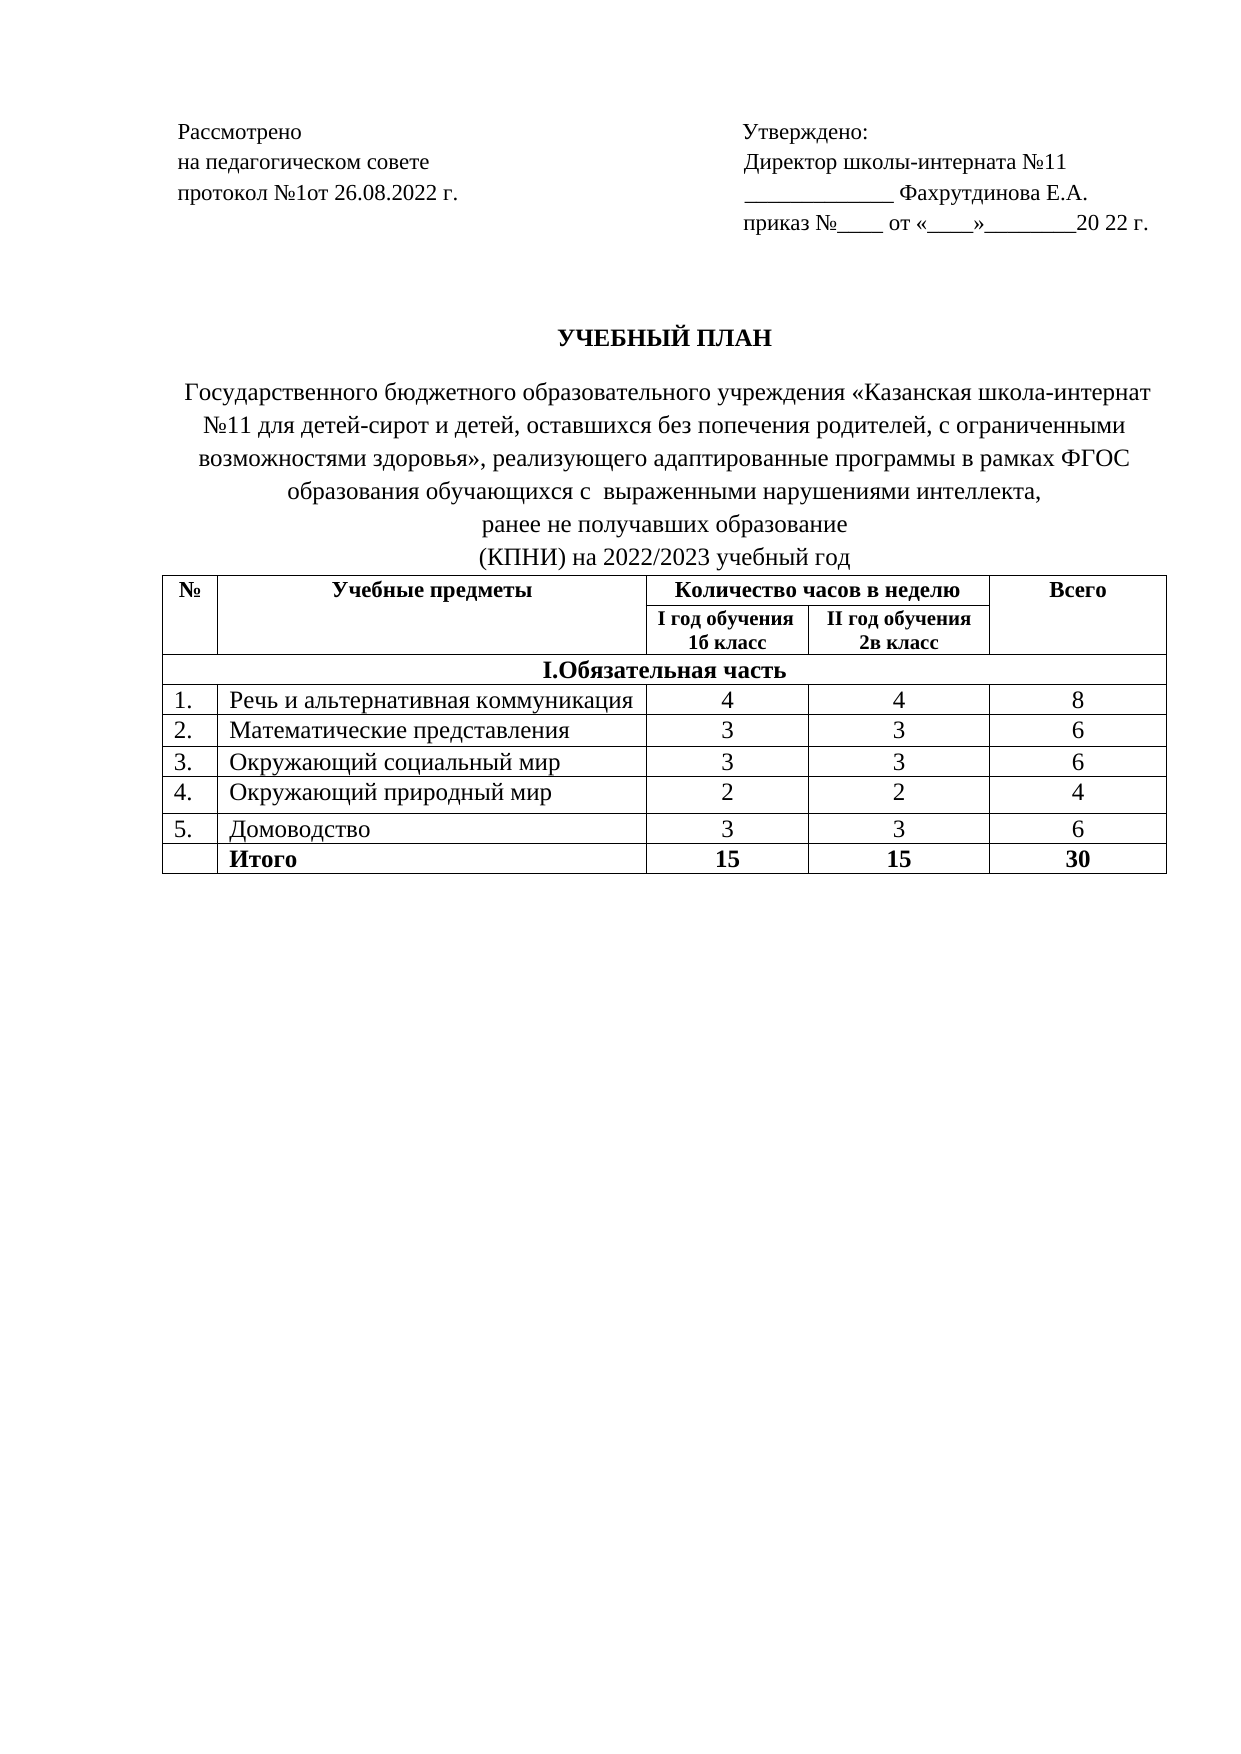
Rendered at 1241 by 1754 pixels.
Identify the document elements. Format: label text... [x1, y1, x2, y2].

table_cell Окружающий природный мир [218, 777, 646, 813]
text УЧЕБНЫЙ ПЛАН [177, 323, 1152, 352]
text приказ №____ от «____»________20 22 г. [177, 209, 1152, 235]
table_cell 3 [809, 814, 989, 843]
table_cell II год обучения 2в класс [809, 606, 989, 654]
table_cell 1. [163, 685, 217, 714]
table_cell 6 [990, 715, 1166, 746]
table_cell 6 [990, 747, 1166, 776]
table_header Учебные предметы [218, 576, 646, 654]
table_cell [163, 844, 217, 873]
table_cell 4 [809, 685, 989, 714]
text ранее не получавших образование [177, 509, 1152, 538]
table_cell 4 [990, 777, 1166, 813]
table_cell 15 [809, 844, 989, 873]
text протокол №1от 26.08.2022 г. _____________ Фахрутдинова Е.А. [177, 178, 1152, 205]
table_header Всего [990, 576, 1166, 654]
table_cell Окружающий социальный мир [218, 747, 646, 776]
table_cell 8 [990, 685, 1166, 714]
table_cell Математические представления [218, 715, 646, 746]
table_cell Итого [218, 844, 646, 873]
table_cell Домоводство [218, 814, 646, 843]
table_header Количество часов в неделю [647, 576, 989, 605]
table_cell 3 [647, 814, 808, 843]
table_cell I.Обязательная часть [163, 655, 1166, 684]
table_cell 2. [163, 715, 217, 746]
table_cell 3 [809, 747, 989, 776]
text на педагогическом совете Директор школы-интерната №11 [177, 148, 1152, 175]
table_cell 6 [990, 814, 1166, 843]
table_cell 3. [163, 747, 217, 776]
table_cell 30 [990, 844, 1166, 873]
text Рассмотрено Утверждено: [177, 118, 1152, 144]
table_cell 4. [163, 777, 217, 813]
table_cell 4 [647, 685, 808, 714]
table_cell Речь и альтернативная коммуникация [218, 685, 646, 714]
table_header № [163, 576, 217, 654]
table_cell I год обучения 1б класс [647, 606, 808, 654]
table_cell 3 [647, 747, 808, 776]
text (КПНИ) на 2022/2023 учебный год [177, 542, 1152, 571]
table_cell 2 [809, 777, 989, 813]
table_cell 15 [647, 844, 808, 873]
table_cell 3 [809, 715, 989, 746]
text Государственного бюджетного образовательного учреждения «Казанская школа-интернат №11 для детей-сирот и детей, оставшихся без попечения родителей, с ограниченными возможностями здоровья», реализующего адаптированные программы в рамках ФГОС образования обучающихся с выраженными нарушениями интеллекта, [177, 377, 1152, 505]
table_cell 5. [163, 814, 217, 843]
table_cell 2 [647, 777, 808, 813]
table_cell 3 [647, 715, 808, 746]
